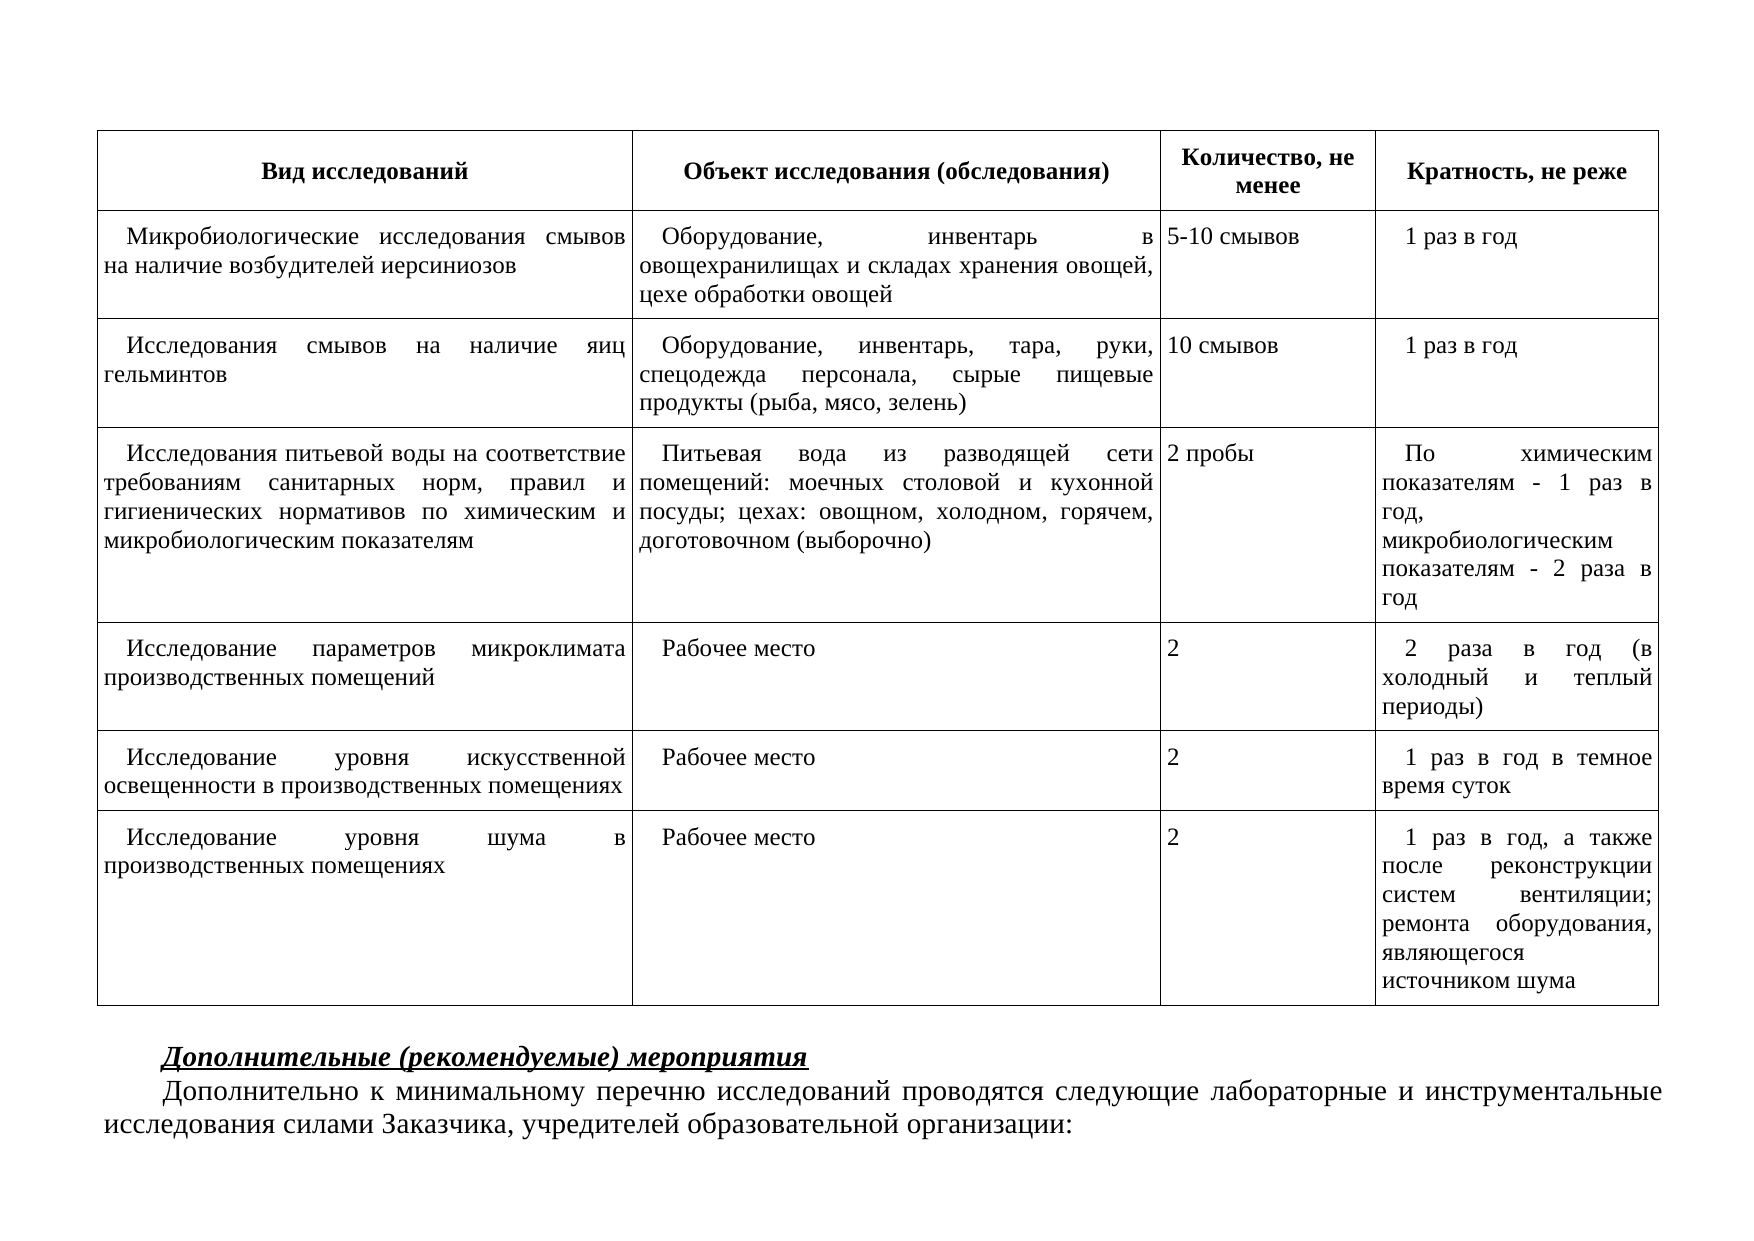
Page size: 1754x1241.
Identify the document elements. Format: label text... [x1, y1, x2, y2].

table_header Количество, не менее [1161, 131, 1375, 210]
table_cell Микробиологические исследования смывов на наличие возбудителей иерсиниозов [98, 211, 632, 318]
table_cell Исследование уровня искусственной освещенности в производственных помещениях [98, 731, 632, 810]
table_cell 2 [1161, 731, 1375, 810]
table_header Вид исследований [98, 131, 632, 210]
table_cell Рабочее место [633, 623, 1160, 730]
table_cell Рабочее место [633, 811, 1160, 1005]
table_cell Питьевая вода из разводящей сети помещений: моечных столовой и кухонной посуды; цехах: овощном, холодном, горячем, доготовочном (выборочно) [633, 428, 1160, 622]
table_cell Исследования смывов на наличие яиц гельминтов [98, 319, 632, 427]
table_cell Исследование параметров микроклимата производственных помещений [98, 623, 632, 730]
table_cell Рабочее место [633, 731, 1160, 810]
table_cell По химическим показателям - 1 раз в год, микробиологическим показателям - 2 раза в год [1376, 428, 1658, 622]
table_cell 1 раз в год в темное время суток [1376, 731, 1658, 810]
table_cell 5-10 смывов [1161, 211, 1375, 318]
text Дополнительные (рекомендуемые) мероприятия [103, 1039, 1665, 1073]
table_header Кратность, не реже [1376, 131, 1658, 210]
table_cell Исследование уровня шума в производственных помещениях [98, 811, 632, 1005]
text Дополнительно к минимальному перечню исследований проводятся следующие лабораторные и инструментальные исследования силами Заказчика, учредителей образовательной организации: [103, 1073, 1665, 1140]
table_cell 2 пробы [1161, 428, 1375, 622]
table_header Объект исследования (обследования) [633, 131, 1160, 210]
table_cell 1 раз в год [1376, 319, 1658, 427]
table_cell 10 смывов [1161, 319, 1375, 427]
table_cell 2 [1161, 623, 1375, 730]
table_cell 2 раза в год (в холодный и теплый периоды) [1376, 623, 1658, 730]
table_cell 1 раз в год, а также после реконструкции систем вентиляции; ремонта оборудования, являющегося источником шума [1376, 811, 1658, 1005]
table_cell Исследования питьевой воды на соответствие требованиям санитарных норм, правил и гигиенических нормативов по химическим и микробиологическим показателям [98, 428, 632, 622]
table_cell 2 [1161, 811, 1375, 1005]
table_cell 1 раз в год [1376, 211, 1658, 318]
table_cell Оборудование, инвентарь в овощехранилищах и складах хранения овощей, цехе обработки овощей [633, 211, 1160, 318]
table_cell Оборудование, инвентарь, тара, руки, спецодежда персонала, сырые пищевые продукты (рыба, мясо, зелень) [633, 319, 1160, 427]
